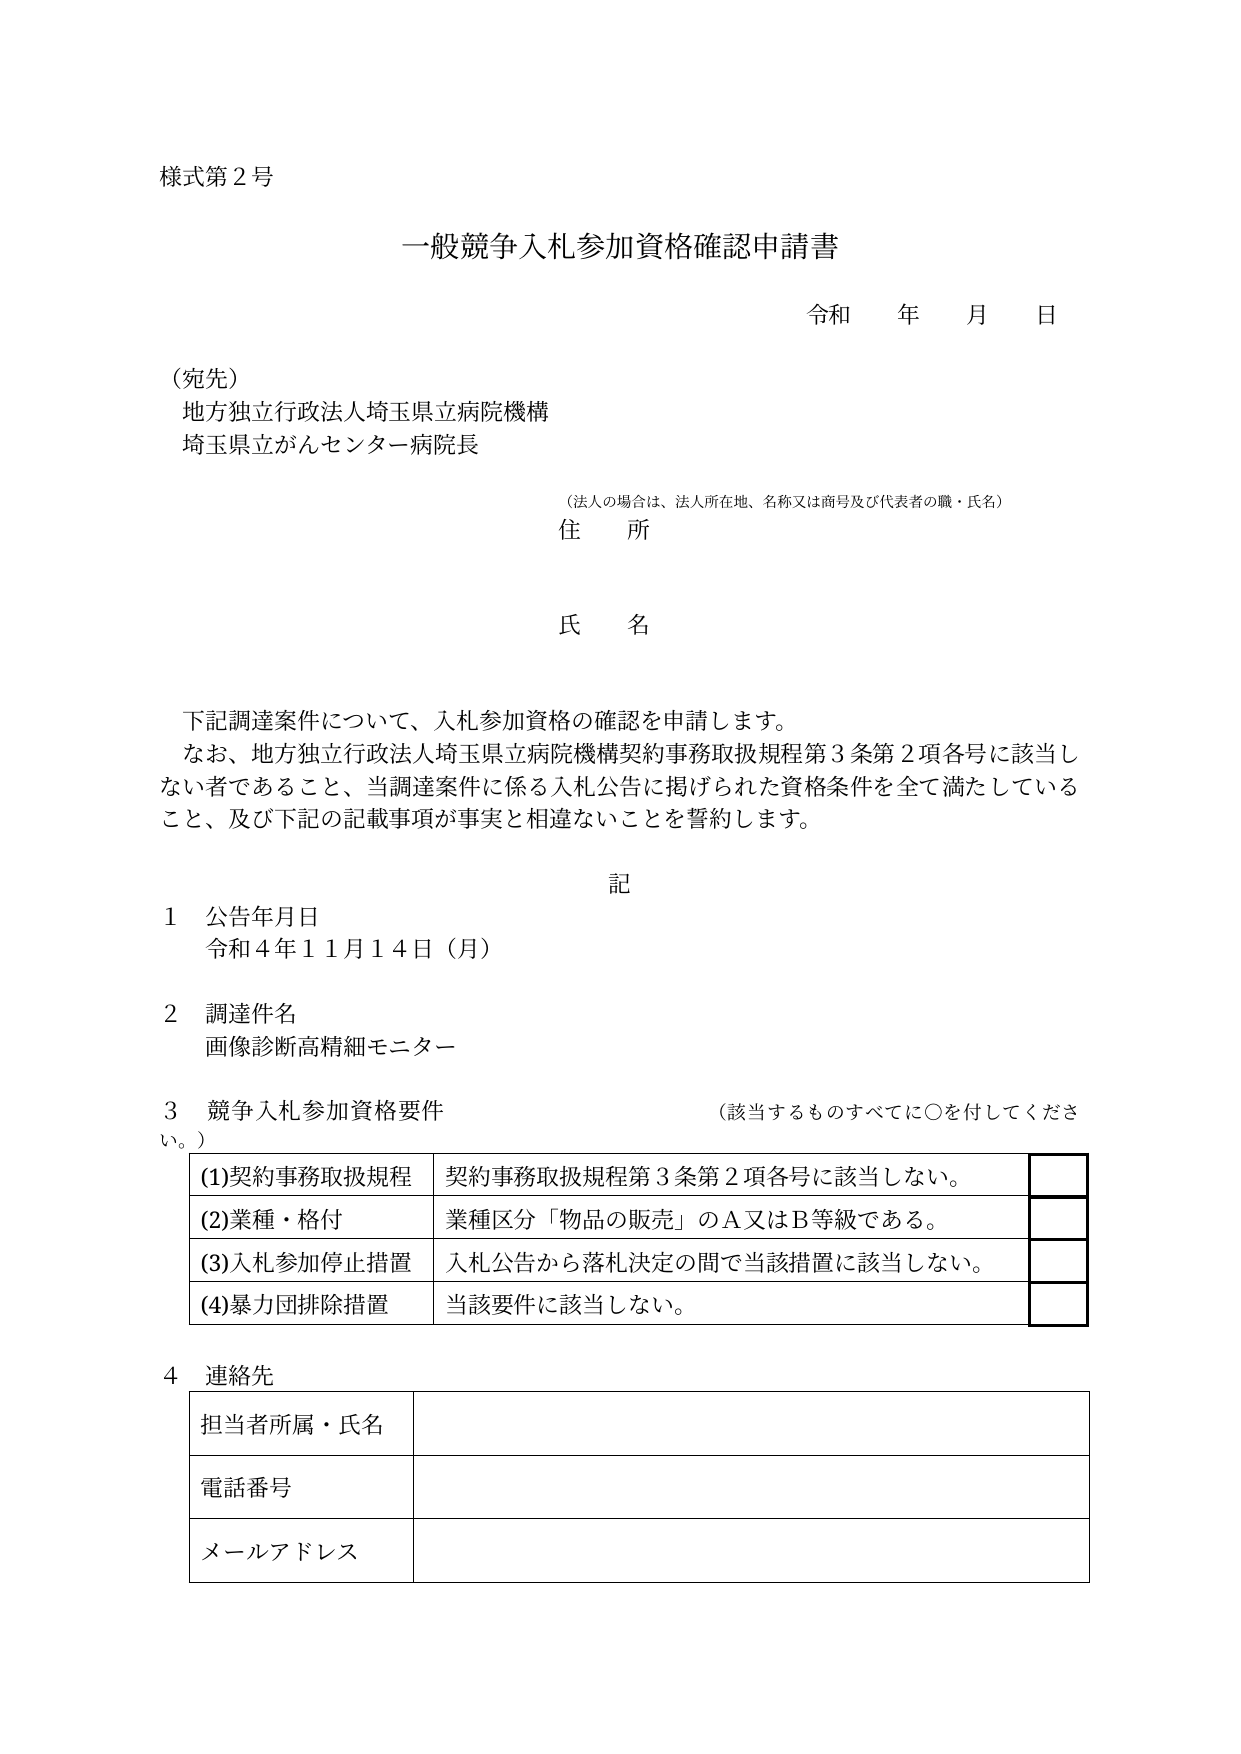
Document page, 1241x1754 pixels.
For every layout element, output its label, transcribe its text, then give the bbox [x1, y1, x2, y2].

table_header (1)契約事務取扱規程 [190, 1154, 433, 1195]
table_cell [414, 1456, 1089, 1518]
text 様式第２号 [159, 159, 1081, 192]
table_cell 電話番号 [190, 1456, 413, 1518]
text ３ 競争入札参加資格要件 （該当するものすべてに○を付してください。） [159, 1093, 1081, 1153]
table_header 契約事務取扱規程第３条第２項各号に該当しない。 [434, 1154, 1028, 1195]
text （宛先） [159, 361, 1081, 394]
table_cell 入札公告から落札決定の間で当該措置に該当しない。 [434, 1239, 1028, 1281]
text 一般競争入札参加資格確認申請書 [159, 224, 1081, 266]
text 画像診断高精細モニター [159, 1028, 1081, 1061]
table_cell 業種区分「物品の販売」のＡ又はＢ等級である。 [434, 1196, 1028, 1238]
table_cell (3)入札参加停止措置 [190, 1239, 433, 1281]
text なお、地方独立行政法人埼玉県立病院機構契約事務取扱規程第３条第２項各号に該当しない者であること、当調達案件に係る入札公告に掲げられた資格条件を全て満たしていること、及び下記の記載事項が事実と相違ないことを誓約します。 [159, 736, 1081, 834]
text 住 所 [558, 512, 1081, 545]
text 令和４年１１月１４日（月） [159, 931, 1081, 964]
text 地方独立行政法人埼玉県立病院機構 [159, 394, 1081, 427]
table_cell [1031, 1284, 1086, 1324]
table_cell 当該要件に該当しない。 [434, 1282, 1028, 1324]
table_cell [414, 1519, 1089, 1582]
table_header 担当者所属・氏名 [190, 1392, 413, 1455]
table_cell メールアドレス [190, 1519, 413, 1582]
table_header [1031, 1156, 1086, 1195]
text 埼玉県立がんセンター病院長 [159, 427, 1081, 460]
table_header [414, 1392, 1089, 1455]
table_cell [1031, 1199, 1086, 1238]
text 記 [159, 866, 1081, 898]
text １ 公告年月日 [159, 898, 1081, 931]
table_cell (2)業種・格付 [190, 1196, 433, 1238]
text ２ 調達件名 [159, 996, 1081, 1028]
text 氏 名 [558, 607, 1081, 640]
text 下記調達案件について、入札参加資格の確認を申請します。 [159, 703, 1081, 736]
text （法人の場合は、法人所在地、名称又は商号及び代表者の職・氏名） [558, 491, 1081, 512]
text ４ 連絡先 [159, 1358, 1081, 1391]
table_cell [1031, 1241, 1086, 1281]
text 令和 年 月 日 [159, 297, 1058, 330]
table_cell (4)暴力団排除措置 [190, 1282, 433, 1324]
